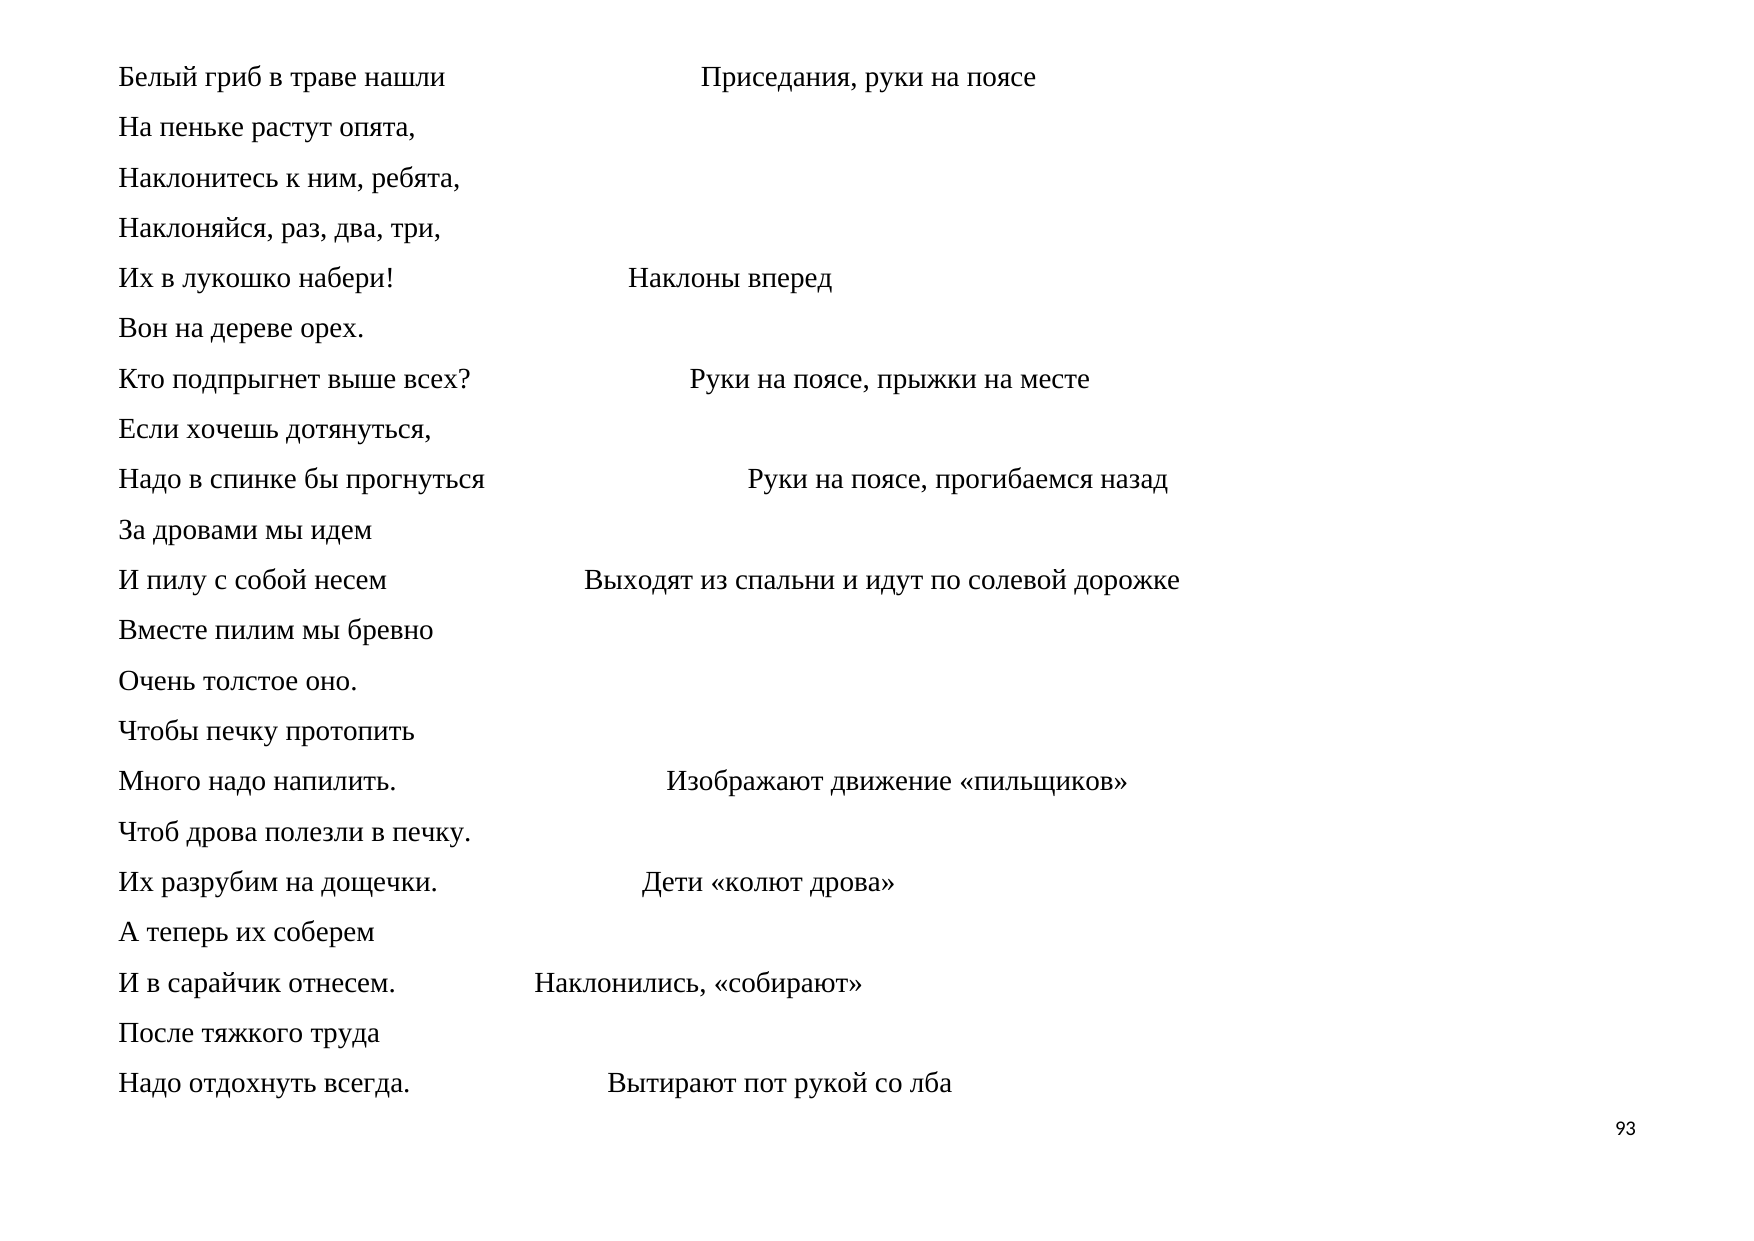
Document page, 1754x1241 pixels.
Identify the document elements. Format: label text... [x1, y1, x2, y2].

text Кто подпрыгнет выше всех? Руки на поясе, прыжки на месте [118, 361, 1636, 394]
text Вместе пилим мы бревно [118, 612, 1636, 646]
text На пеньке растут опята, [118, 109, 1636, 143]
text Чтоб дрова полезли в печку. [118, 814, 1636, 847]
text Надо в спинке бы прогнуться Руки на поясе, прогибаемся назад [118, 462, 1636, 495]
text Надо отдохнуть всегда. Вытирают пот рукой со лба [118, 1065, 1636, 1099]
text Белый гриб в траве нашли Приседания, руки на поясе [118, 59, 1636, 93]
text Чтобы печку протопить [118, 713, 1636, 747]
text За дровами мы идем [118, 512, 1636, 545]
text И пилу с собой несем Выходят из спальни и идут по солевой дорожке [118, 562, 1636, 596]
text Много надо напилить. Изображают движение «пильщиков» [118, 763, 1636, 797]
text Их разрубим на дощечки. Дети «колют дрова» [118, 864, 1636, 898]
text После тяжкого труда [118, 1015, 1636, 1048]
text Очень толстое оно. [118, 663, 1636, 696]
text Вон на дереве орех. [118, 311, 1636, 344]
text И в сарайчик отнесем. Наклонились, «собирают» [118, 965, 1636, 998]
text Наклоняйся, раз, два, три, [118, 210, 1636, 243]
text А теперь их соберем [118, 914, 1636, 948]
text Наклонитесь к ним, ребята, [118, 160, 1636, 193]
text Их в лукошко набери! Наклоны вперед [118, 260, 1636, 294]
text Если хочешь дотянуться, [118, 411, 1636, 445]
